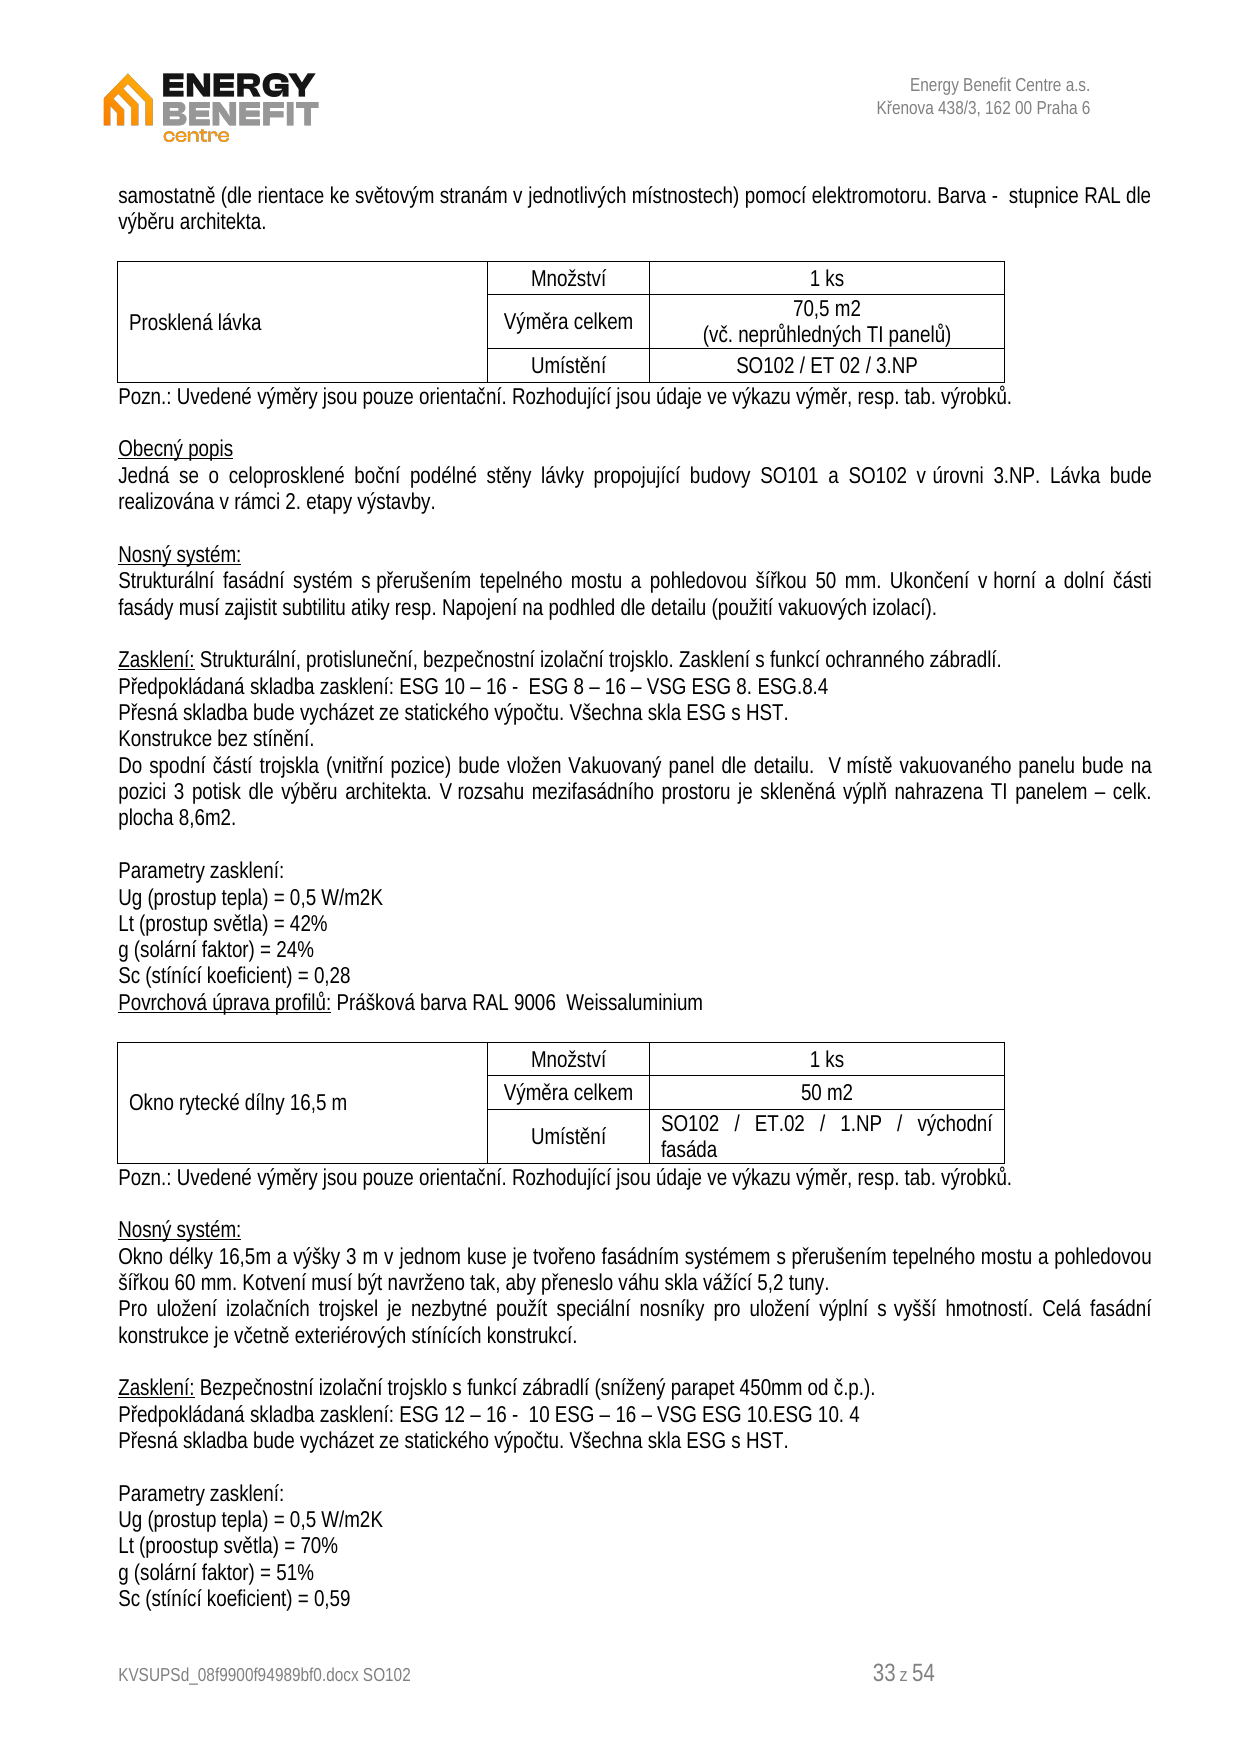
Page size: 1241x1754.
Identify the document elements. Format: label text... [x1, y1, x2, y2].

text Nosný systém: [118, 1216, 1152, 1243]
text Předpokládaná skladba zasklení: ESG 10 – 16 - ESG 8 – 16 – VSG ESG 8. ESG.8.4 [118, 673, 1152, 699]
table_cell 50 m2 [650, 1076, 1004, 1109]
text Pozn.: Uvedené výměry jsou pouze orientační. Rozhodující jsou údaje ve výkazu výměr, resp. tab. výrobků. [118, 383, 1152, 409]
text Pro uložení izolačních trojskel je nezbytné použít speciální nosníky pro uložení výplní s vyšší hmotností. Celá fasádní konstrukce je včetně exteriérových stínících konstrukcí. [118, 1295, 1152, 1348]
table_header Prosklená lávka [118, 262, 487, 382]
text Přesná skladba bude vycházet ze statického výpočtu. Všechna skla ESG s HST. [118, 1427, 1152, 1453]
text Sc (stínící koeficient) = 0,28 [118, 962, 1152, 989]
table_cell Výměra celkem [488, 1076, 649, 1109]
text Povrchová úprava profilů: Prášková barva RAL 9006 Weissaluminium [118, 989, 1152, 1015]
table_header 1 ks [650, 262, 1004, 294]
table_header Množství [488, 262, 649, 294]
text Zasklení: Bezpečnostní izolační trojsklo s funkcí zábradlí (snížený parapet 450mm od č.p.). [118, 1374, 1152, 1401]
text Parametry zasklení: [118, 857, 1152, 883]
text g (solární faktor) = 24% [118, 936, 1152, 962]
table_cell SO102 / ET.02 / 1.NP / východní fasáda [650, 1110, 1004, 1162]
table_cell Umístění [488, 1110, 649, 1162]
text Jedná se o celoprosklené boční podélné stěny lávky propojující budovy SO101 a SO102 v úrovni 3.NP. Lávka bude realizována v rámci 2. etapy výstavby. [118, 462, 1152, 514]
text Ug (prostup tepla) = 0,5 W/m2K [118, 1506, 1152, 1532]
table_header Okno rytecké dílny 16,5 m [118, 1043, 487, 1162]
text Parametry zasklení: [118, 1480, 1152, 1506]
text Zasklení: Strukturální, protisluneční, bezpečnostní izolační trojsklo. Zasklení s funkcí ochranného zábradlí. [118, 646, 1152, 673]
text Strukturální fasádní systém s přerušením tepelného mostu a pohledovou šířkou 50 mm. Ukončení v horní a dolní části fasády musí zajistit subtilitu atiky resp. Napojení na podhled dle detailu (použití vakuových izolací). [118, 567, 1152, 620]
picture [103, 73, 319, 142]
text Sc (stínící koeficient) = 0,59 [118, 1585, 1152, 1612]
text Okno délky 16,5m a výšky 3 m v jednom kuse je tvořeno fasádním systémem s přerušením tepelného mostu a pohledovou šířkou 60 mm. Kotvení musí být navrženo tak, aby přeneslo váhu skla vážící 5,2 tuny. [118, 1243, 1152, 1295]
text Do spodní částí trojskla (vnitřní pozice) bude vložen Vakuovaný panel dle detailu. V místě vakuovaného panelu bude na pozici 3 potisk dle výběru architekta. V rozsahu mezifasádního prostoru je skleněná výplň nahrazena TI panelem – celk. plocha 8,6m2. [118, 752, 1152, 831]
text Ug (prostup tepla) = 0,5 W/m2K [118, 883, 1152, 910]
text Lt (prostup světla) = 42% [118, 910, 1152, 936]
table_cell SO102 / ET 02 / 3.NP [650, 349, 1004, 382]
table_header 1 ks [650, 1043, 1004, 1075]
text g (solární faktor) = 51% [118, 1559, 1152, 1585]
text Konstrukce bez stínění. [118, 725, 1152, 752]
text Obecný popis [118, 435, 1152, 462]
table_cell Umístění [488, 349, 649, 382]
text Přesná skladba bude vycházet ze statického výpočtu. Všechna skla ESG s HST. [118, 699, 1152, 725]
table_cell 70,5 m2 (vč. neprůhledných TI panelů) [650, 295, 1004, 348]
text Nosný systém: [118, 541, 1152, 567]
table_header Množství [488, 1043, 649, 1075]
table_cell Výměra celkem [488, 295, 649, 348]
text Předpokládaná skladba zasklení: ESG 12 – 16 - 10 ESG – 16 – VSG ESG 10.ESG 10. 4 [118, 1401, 1152, 1427]
text Lt (proostup světla) = 70% [118, 1532, 1152, 1559]
text Pozn.: Uvedené výměry jsou pouze orientační. Rozhodující jsou údaje ve výkazu výměr, resp. tab. výrobků. [118, 1163, 1152, 1190]
